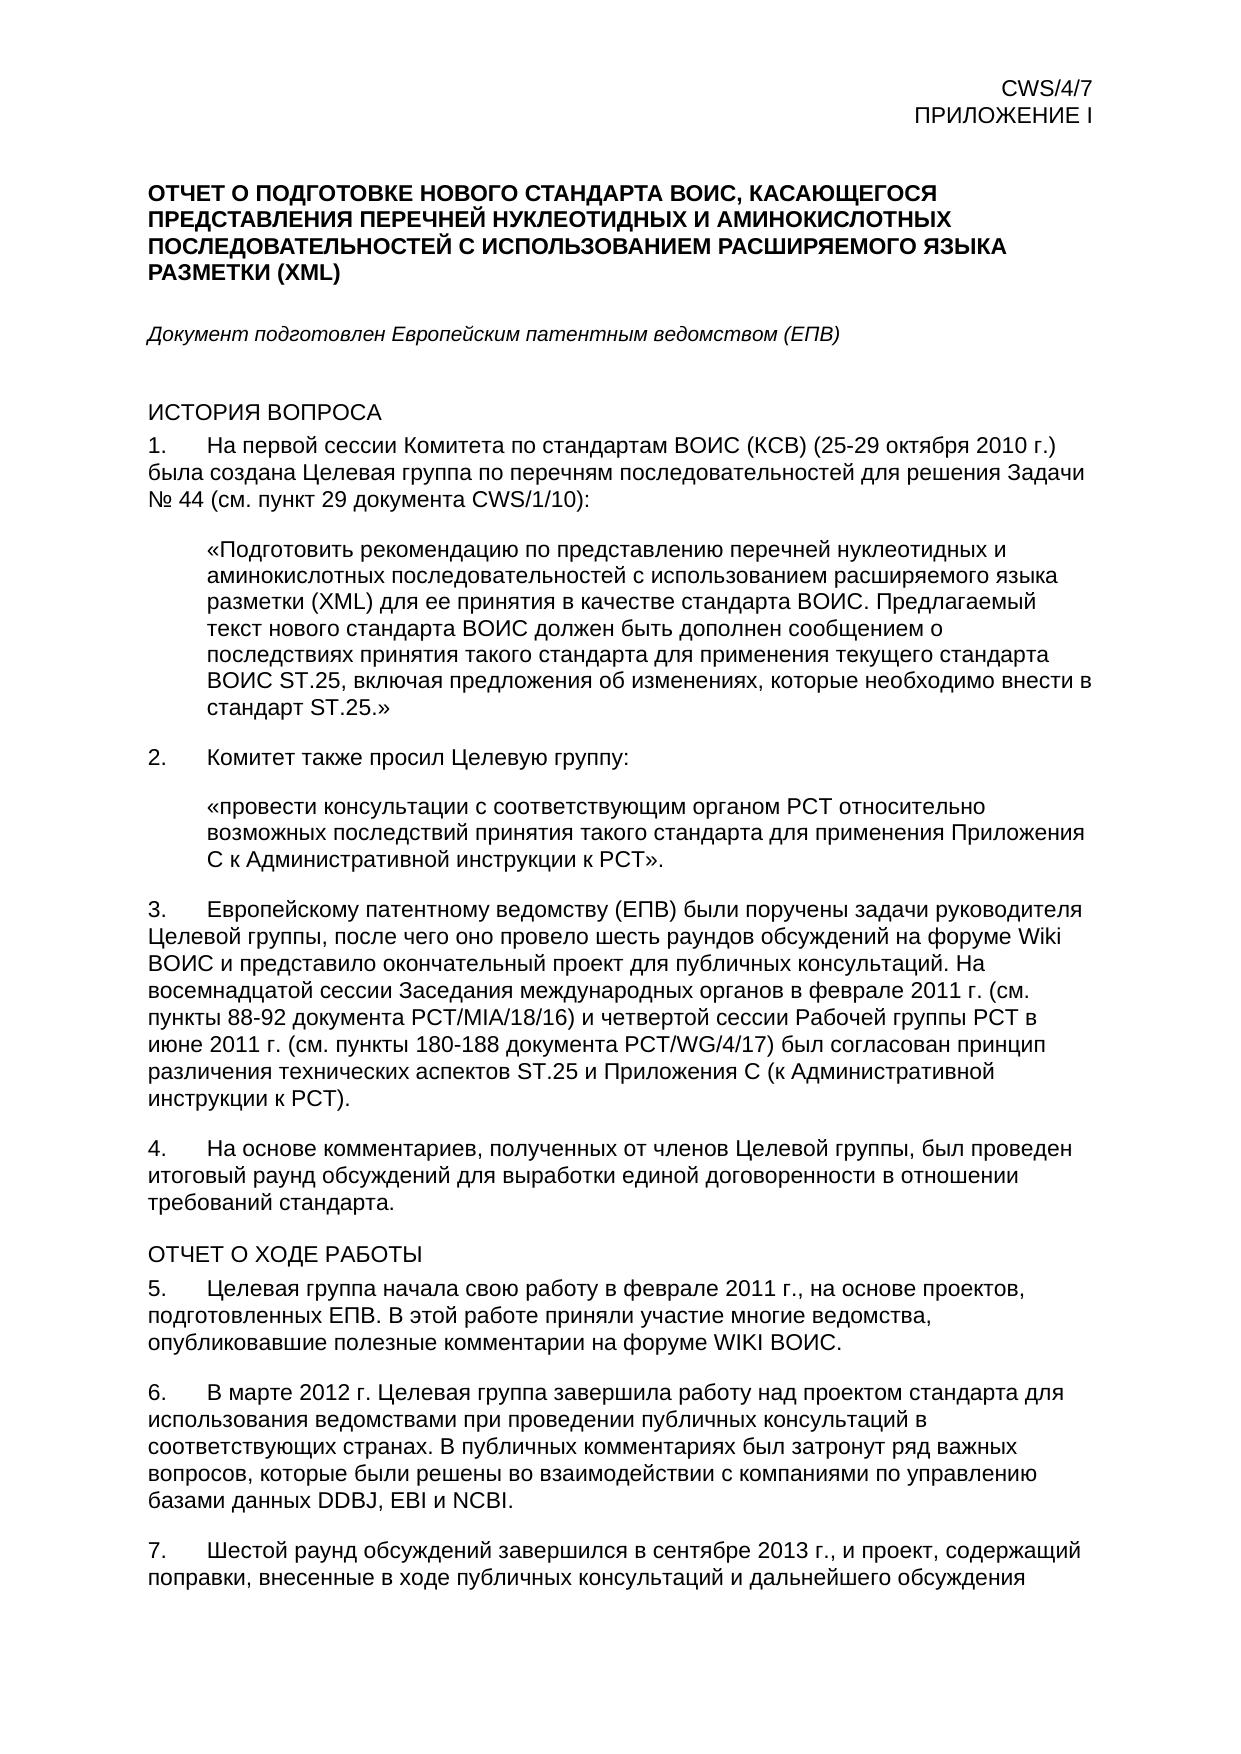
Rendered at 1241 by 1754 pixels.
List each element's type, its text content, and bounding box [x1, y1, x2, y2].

text Целевая группа начала свою работу в феврале 2011 г., на основе проектов, подготовленных ЕПВ. В этой работе приняли участие многие ведомства, опубликовавшие полезные комментарии на форуме WIKI ВОИС. [148, 1274, 1093, 1355]
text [148, 1537, 1093, 1591]
text На первой сессии Комитета по стандартам ВОИС (КСВ) (25-29 октября 2010 г.) была создана Целевая группа по перечням последовательностей для решения Задачи № 44 (см. пункт 29 документа CWS/1/10): [148, 431, 1093, 513]
subtitle ОТЧЕТ О ПОДГОТОВКЕ НОВОГО СТАНДАРТА ВОИС, КАСАЮЩЕГОСЯ ПРЕДСТАВЛЕНИЯ ПЕРЕЧНЕЙ НУКЛЕОТИДНЫХ И АМИНОКИСЛОТНЫХ ПОСЛЕДОВАТЕЛЬНОСТЕЙ С ИСПОЛЬЗОВАНИЕМ РАСШИРЯЕМОГО ЯЗЫКА РАЗМЕТКИ (XML) [148, 180, 1122, 286]
text На основе комментариев, полученных от членов Целевой группы, был проведен итоговый раунд обсуждений для выработки единой договоренности в отношении требований стандарта. [148, 1134, 1093, 1216]
text Документ подготовлен Европейским патентным ведомством (ЕПВ) [148, 319, 1093, 346]
subtitle ОТЧЕТ О ХОДЕ РАБОТЫ [148, 1241, 1093, 1268]
subtitle ИСТОРИЯ ВОПРОСА [148, 398, 1093, 425]
text Комитет также просил Целевую группу: [148, 743, 1093, 770]
list «Подготовить рекомендацию по представлению перечней нуклеотидных и аминокислотных последовательностей с использованием расширяемого языка разметки (XML) для ее принятия в качестве стандарта ВОИС. Предлагаемый текст нового стандарта ВОИС должен быть дополнен сообщением о последствиях принятия такого стандарта для применения текущего стандарта ВОИС ST.25, включая предложения об изменениях, которые необходимо внести в стандарт ST.25.» [207, 536, 1093, 720]
text «провести консультации с соответствующим органом PCT относительно возможных последствий принятия такого стандарта для применения Приложения C к Административной инструкции к РСТ». [207, 793, 1093, 872]
text В марте 2012 г. Целевая группа завершила работу над проектом стандарта для использования ведомствами при проведении публичных консультаций в соответствующих странах. В публичных комментариях был затронут ряд важных вопросов, которые были решены во взаимодействии с компаниями по управлению базами данных DDBJ, EBI и NCBI. [148, 1378, 1093, 1514]
text Европейскому патентному ведомству (ЕПВ) были поручены задачи руководителя Целевой группы, после чего оно провело шесть раундов обсуждений на форуме Wiki ВОИС и представило окончательный проект для публичных консультаций. На восемнадцатой сессии Заседания международных органов в феврале 2011 г. (см. пункты 88-92 документа PCT/MIA/18/16) и четвертой сессии Рабочей группы PCT в июне 2011 г. (см. пункты 180-188 документа PCT/WG/4/17) был согласован принцип различения технических аспектов ST.25 и Приложения C (к Административной инструкции к PCT). [148, 895, 1093, 1112]
